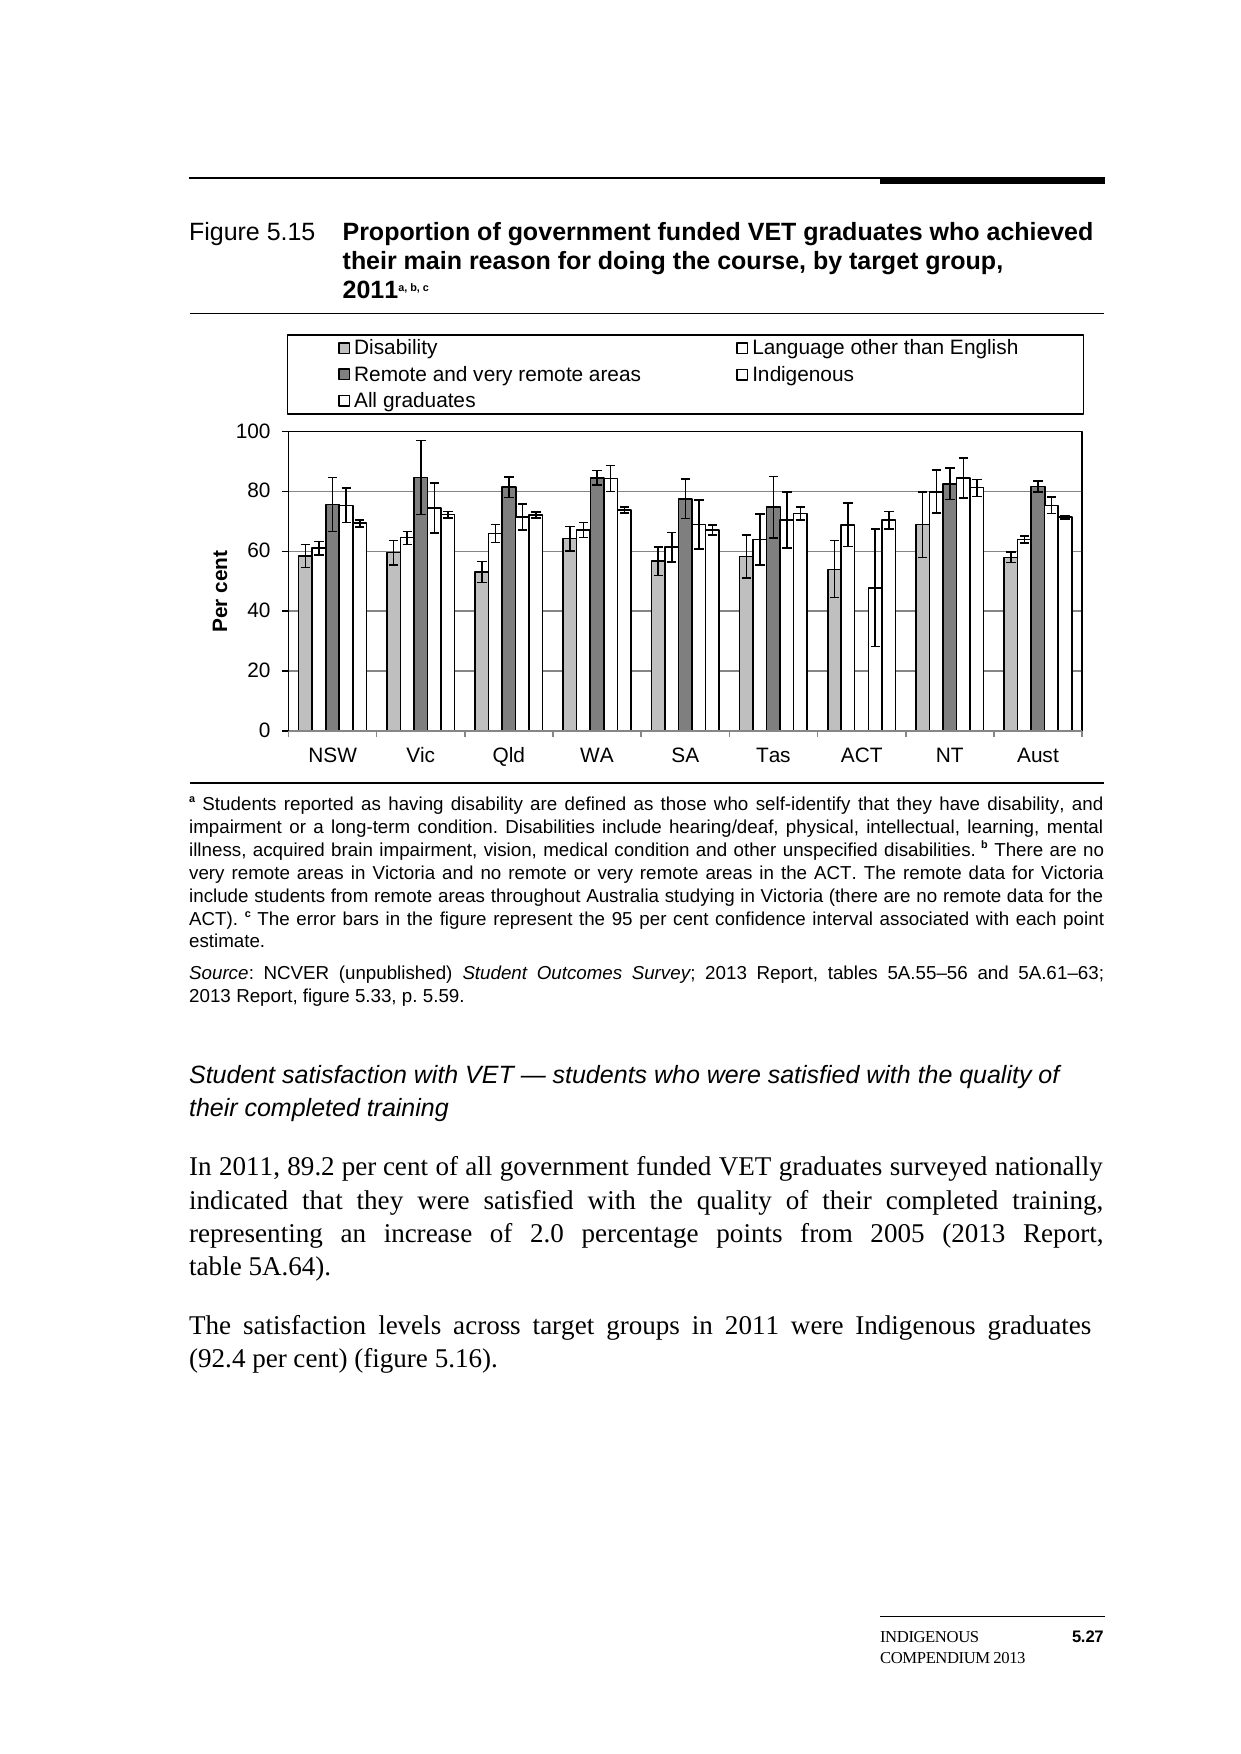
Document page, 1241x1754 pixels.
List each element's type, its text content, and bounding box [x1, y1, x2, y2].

title Figure 5.15 Proportion of government funded VET graduates who achieved their main reason for doing the course, by target group, 2011a, b, c [189, 217, 1104, 304]
text Source: NCVER (unpublished) Student Outcomes Survey; 2013 Report, tables 5A.55–56 and 5A.61–63; 2013 Report, figure 5.33, p. 5.59. [189, 961, 1104, 1007]
text Student satisfaction with VET — students who were satisfied with the quality of their completed training [189, 1057, 1104, 1123]
text In 2011, 89.2 per cent of all government funded VET graduates surveyed nationally indicated that they were satisfied with the quality of their completed training, representing an increase of 2.0 percentage points from 2005 (2013 Report, table 5A.64). [189, 1148, 1104, 1282]
text a Students reported as having disability are defined as those who self-identify that they have disability, and impairment or a long-term condition. Disabilities include hearing/deaf, physical, intellectual, learning, mental illness, acquired brain impairment, vision, medical condition and other unspecified disabilities. b There are no very remote areas in Victoria and no remote or very remote areas in the ACT. The remote data for Victoria include students from remote areas throughout Australia studying in Victoria (there are no remote data for the ACT). c The error bars in the figure represent the 95 per cent confidence interval associated with each point estimate. [189, 792, 1104, 952]
text The satisfaction levels across target groups in 2011 were Indigenous graduates (92.4 per cent) (figure 5.16). [189, 1307, 1104, 1373]
table_header [190, 314, 1104, 782]
